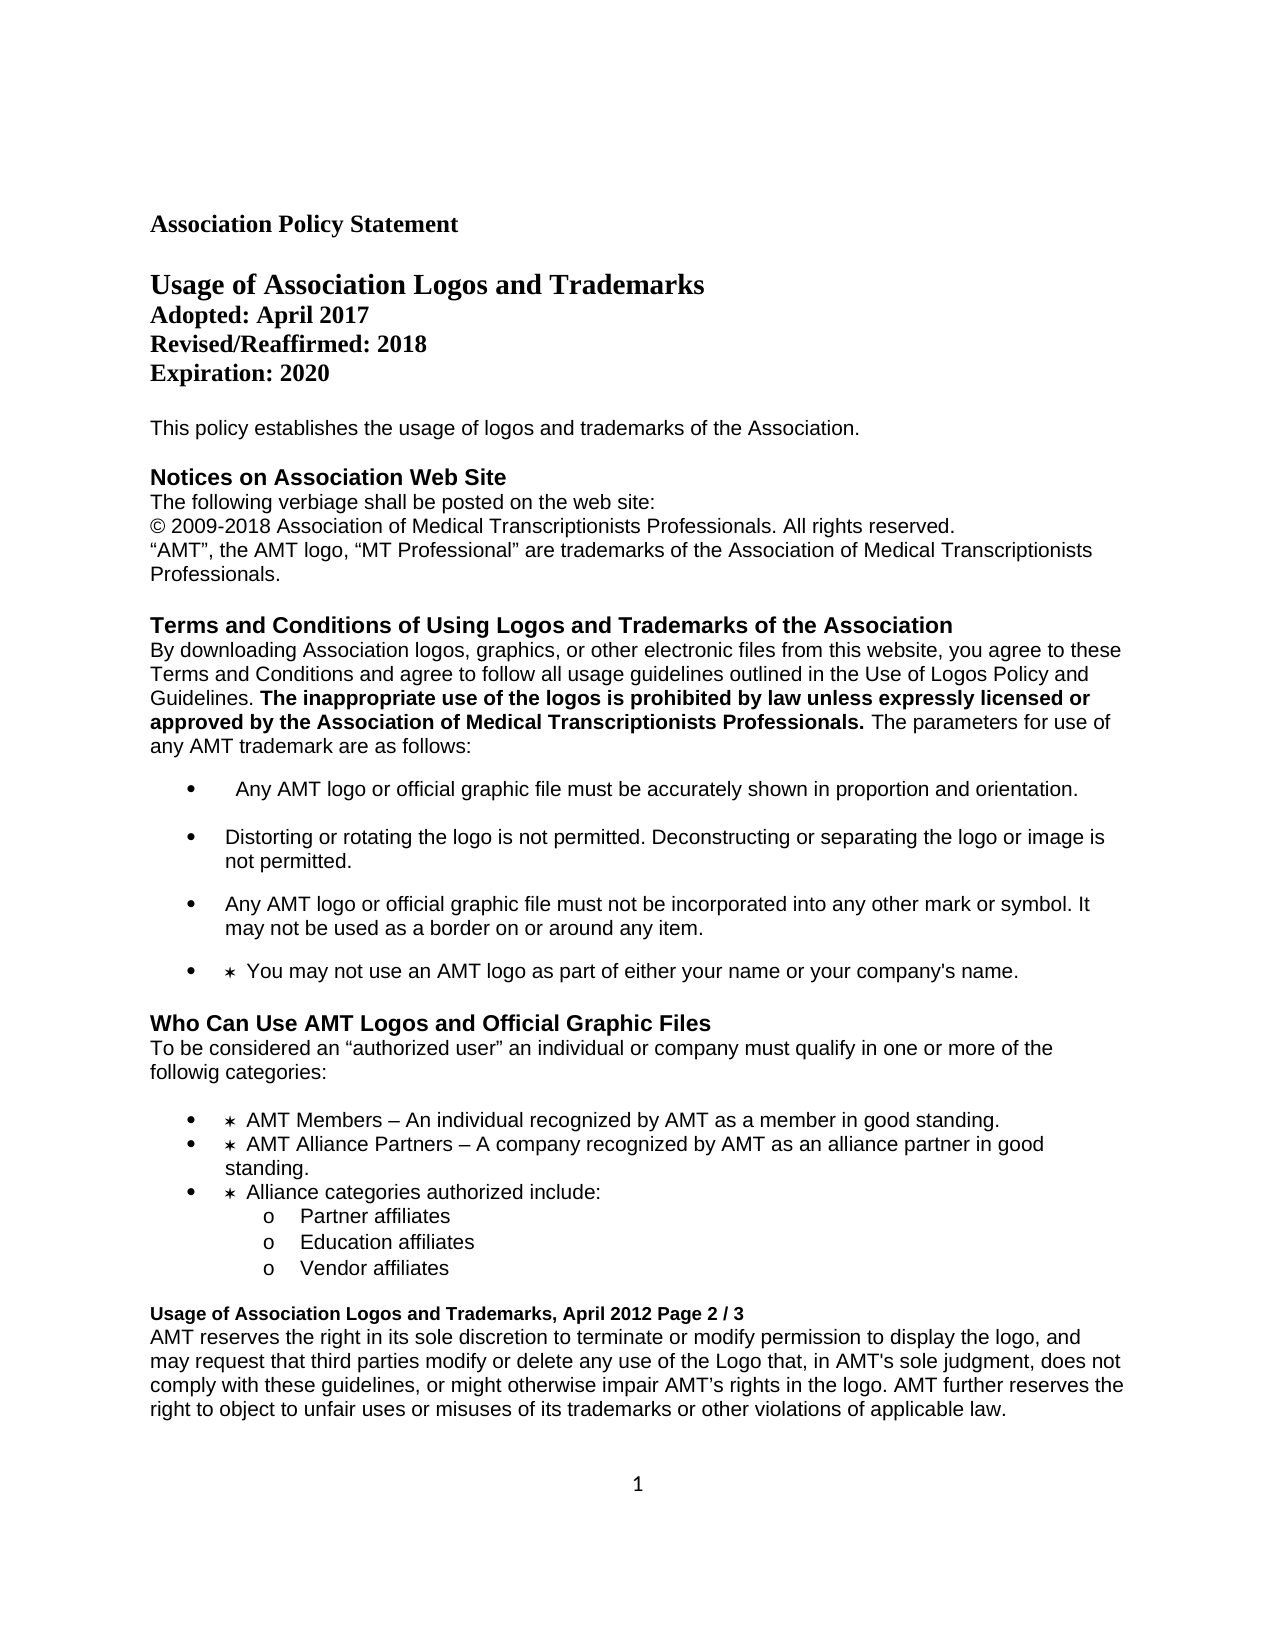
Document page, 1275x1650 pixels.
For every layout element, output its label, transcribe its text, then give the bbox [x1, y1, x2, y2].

text “AMT”, the AMT logo, “MT Professional” are trademarks of the Association of Medical Transcriptionists Professionals. [150, 538, 1125, 586]
text Who Can Use AMT Logos and Official Graphic Files [150, 1009, 1125, 1036]
text This policy establishes the usage of logos and trademarks of the Association. [150, 416, 1125, 439]
text By downloading Association logos, graphics, or other electronic files from this website, you agree to these Terms and Conditions and agree to follow all usage guidelines outlined in the Use of Logos Policy and Guidelines. The inappropriate use of the logos is prohibited by law unless expressly licensed or approved by the Association of Medical Transcriptionists Professionals. The parameters for use of any AMT trademark are as follows: [150, 638, 1125, 758]
text © 2009-2018 Association of Medical Transcriptionists Professionals. All rights reserved. [150, 514, 1125, 538]
list Distorting or rotating the logo is not permitted. Deconstructing or separating the logo or image is not permitted. [187, 825, 1125, 873]
text Notices on Association Web Site [150, 463, 1125, 490]
list AMT Members – An individual recognized by AMT as a member in good standing. [187, 1108, 1125, 1132]
list Education affiliates [262, 1230, 1125, 1256]
text Terms and Conditions of Using Logos and Trademarks of the Association [150, 612, 1125, 638]
text Association Policy Statement [150, 209, 1125, 238]
text AMT reserves the right in its sole discretion to terminate or modify permission to display the logo, and may request that third parties modify or delete any use of the Logo that, in AMT's sole judgment, does not comply with these guidelines, or might otherwise impair AMT’s rights in the logo. AMT further reserves the right to object to unfair uses or misuses of its trademarks or other violations of applicable law. [150, 1324, 1125, 1420]
text Usage of Association Logos and Trademarks [150, 267, 1125, 301]
text Revised/Reaffirmed: 2018 [150, 329, 1125, 358]
list Partner affiliates [262, 1204, 1125, 1230]
list Any AMT logo or official graphic file must not be incorporated into any other mark or symbol. It may not be used as a border on or around any item. [187, 892, 1125, 940]
list AMT Alliance Partners – A company recognized by AMT as an alliance partner in good standing. [187, 1132, 1125, 1180]
text Expiration: 2020 [150, 358, 1125, 387]
text Adopted: April 2017 [150, 301, 1125, 329]
text followig categories: [150, 1060, 1125, 1084]
text The following verbiage shall be posted on the web site: [150, 490, 1125, 514]
list Any AMT logo or official graphic file must be accurately shown in proportion and orientation. [187, 777, 1125, 801]
list Vendor affiliates [262, 1256, 1125, 1281]
list Alliance categories authorized include: [187, 1180, 1125, 1204]
list You may not use an AMT logo as part of either your name or your company's name. [187, 959, 1125, 983]
text Usage of Association Logos and Trademarks, April 2012 Page 2 / 3 [150, 1303, 1125, 1324]
text To be considered an “authorized user” an individual or company must qualify in one or more of the [150, 1036, 1125, 1060]
